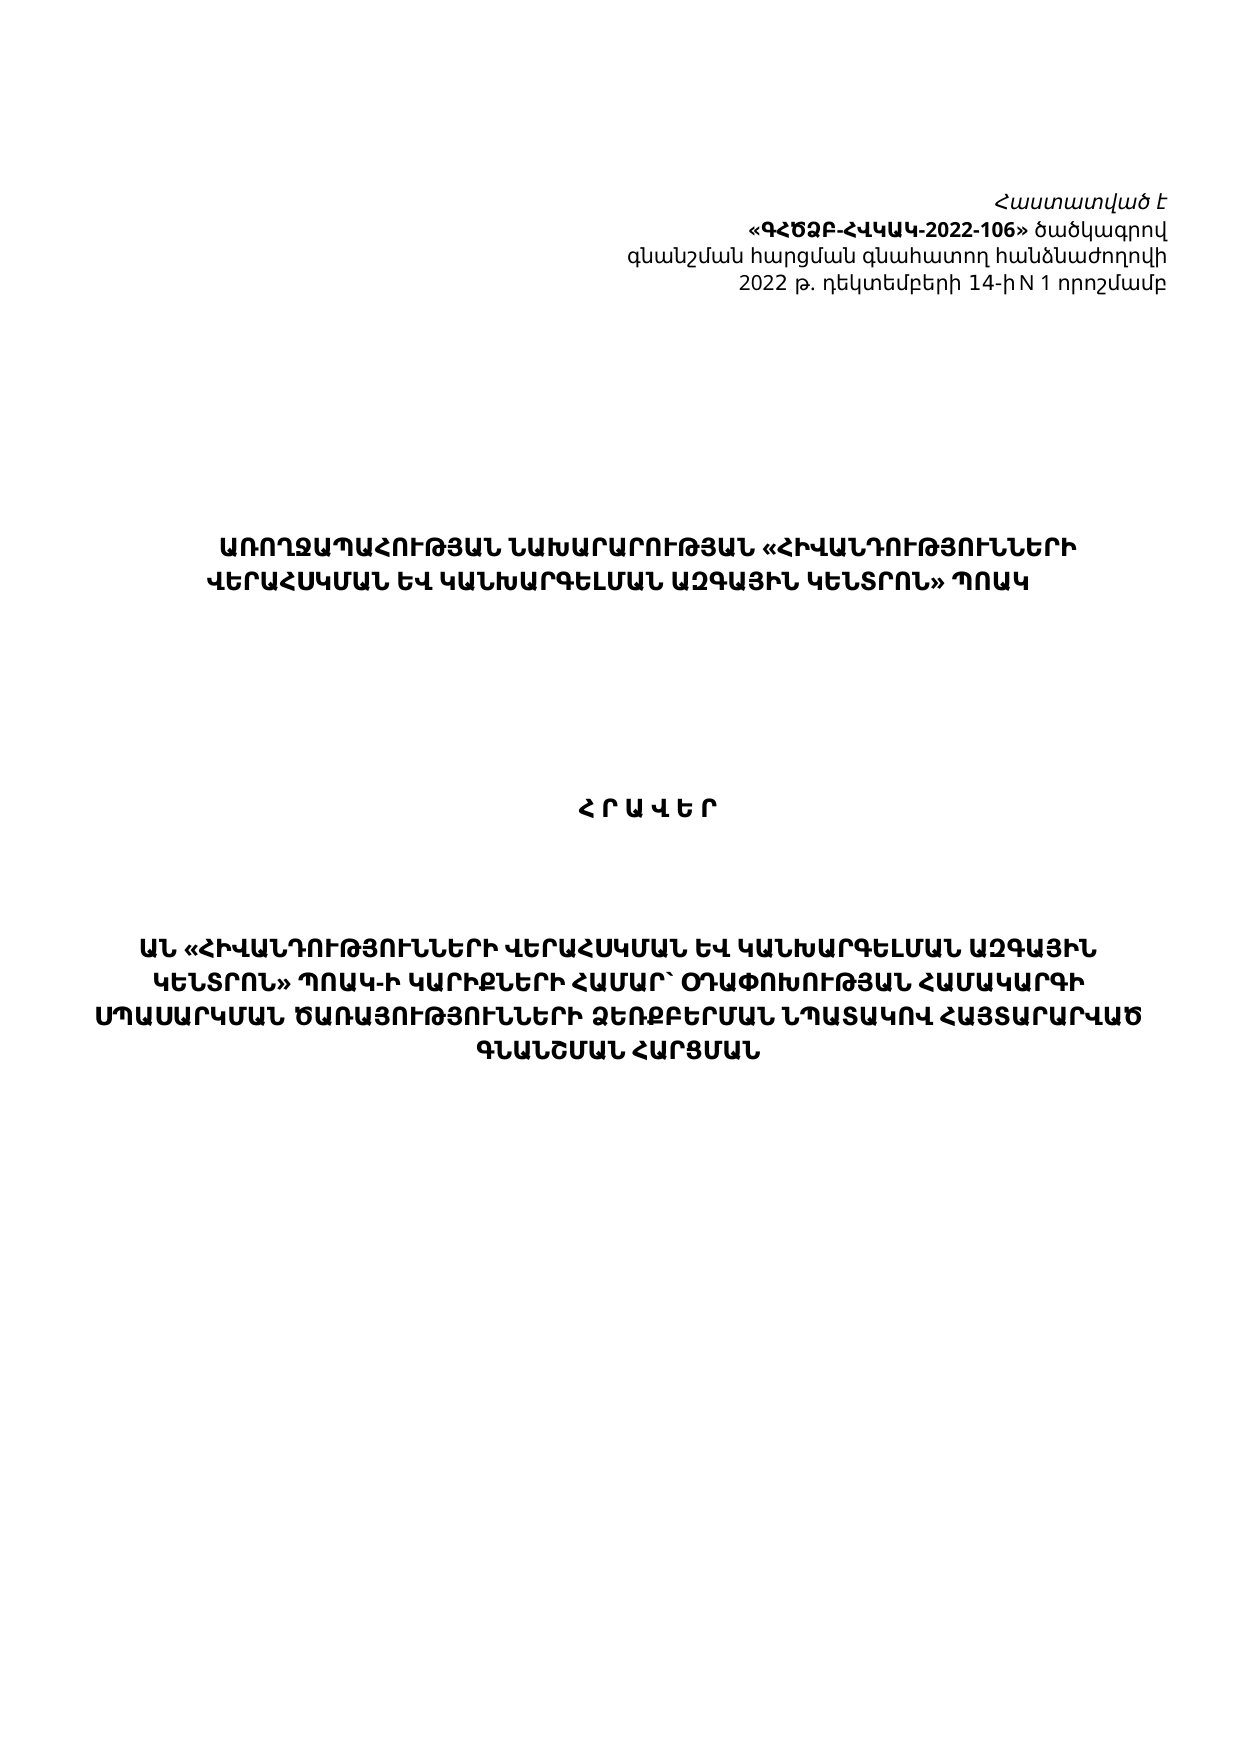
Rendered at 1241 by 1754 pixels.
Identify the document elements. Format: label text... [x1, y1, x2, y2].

text Հաստատված է [69, 187, 1167, 215]
text ԱՆ «ՀԻՎԱՆԴՈՒԹՅՈՒՆՆԵՐԻ ՎԵՐԱՀՍԿՄԱՆ ԵՎ ԿԱՆԽԱՐԳԵԼՄԱՆ ԱԶԳԱՅԻՆ ԿԵՆՏՐՈՆ» ՊՈԱԿ-Ի ԿԱՐԻՔՆԵՐԻ ՀԱՄԱՐ` ՕԴԱՓՈԽՈՒԹՅԱՆ ՀԱՄԱԿԱՐԳԻ ՍՊԱՍԱՐԿՄԱՆ ԾԱՌԱՅՈՒԹՅՈՒՆՆԵՐԻ ՁԵՌՔԲԵՐՄԱՆ ՆՊԱՏԱԿՈՎ ՀԱՅՏԱՐԱՐՎԱԾ ԳՆԱՆՇՄԱՆ ՀԱՐՑՄԱՆ [69, 930, 1167, 1067]
text 2022 թ. դեկտեմբերի 14-ի N 1 որոշմամբ [69, 268, 1167, 296]
text «ԳՀԾՁԲ-ՀՎԿԱԿ-2022-106» ծածկագրով [69, 215, 1167, 244]
text գնանշման հարցման գնահատող հանձնաժողովի [69, 244, 1167, 268]
text ԱՌՈՂՋԱՊԱՀՈՒԹՅԱՆ ՆԱԽԱՐԱՐՈՒԹՅԱՆ «ՀԻՎԱՆԴՈՒԹՅՈՒՆՆԵՐԻ ՎԵՐԱՀՍԿՄԱՆ ԵՎ ԿԱՆԽԱՐԳԵԼՄԱՆ ԱԶԳԱՅԻՆ ԿԵՆՏՐՈՆ» ՊՈԱԿ [69, 529, 1167, 597]
text Հ Ր Ա Վ Ե Ր [69, 791, 1167, 825]
